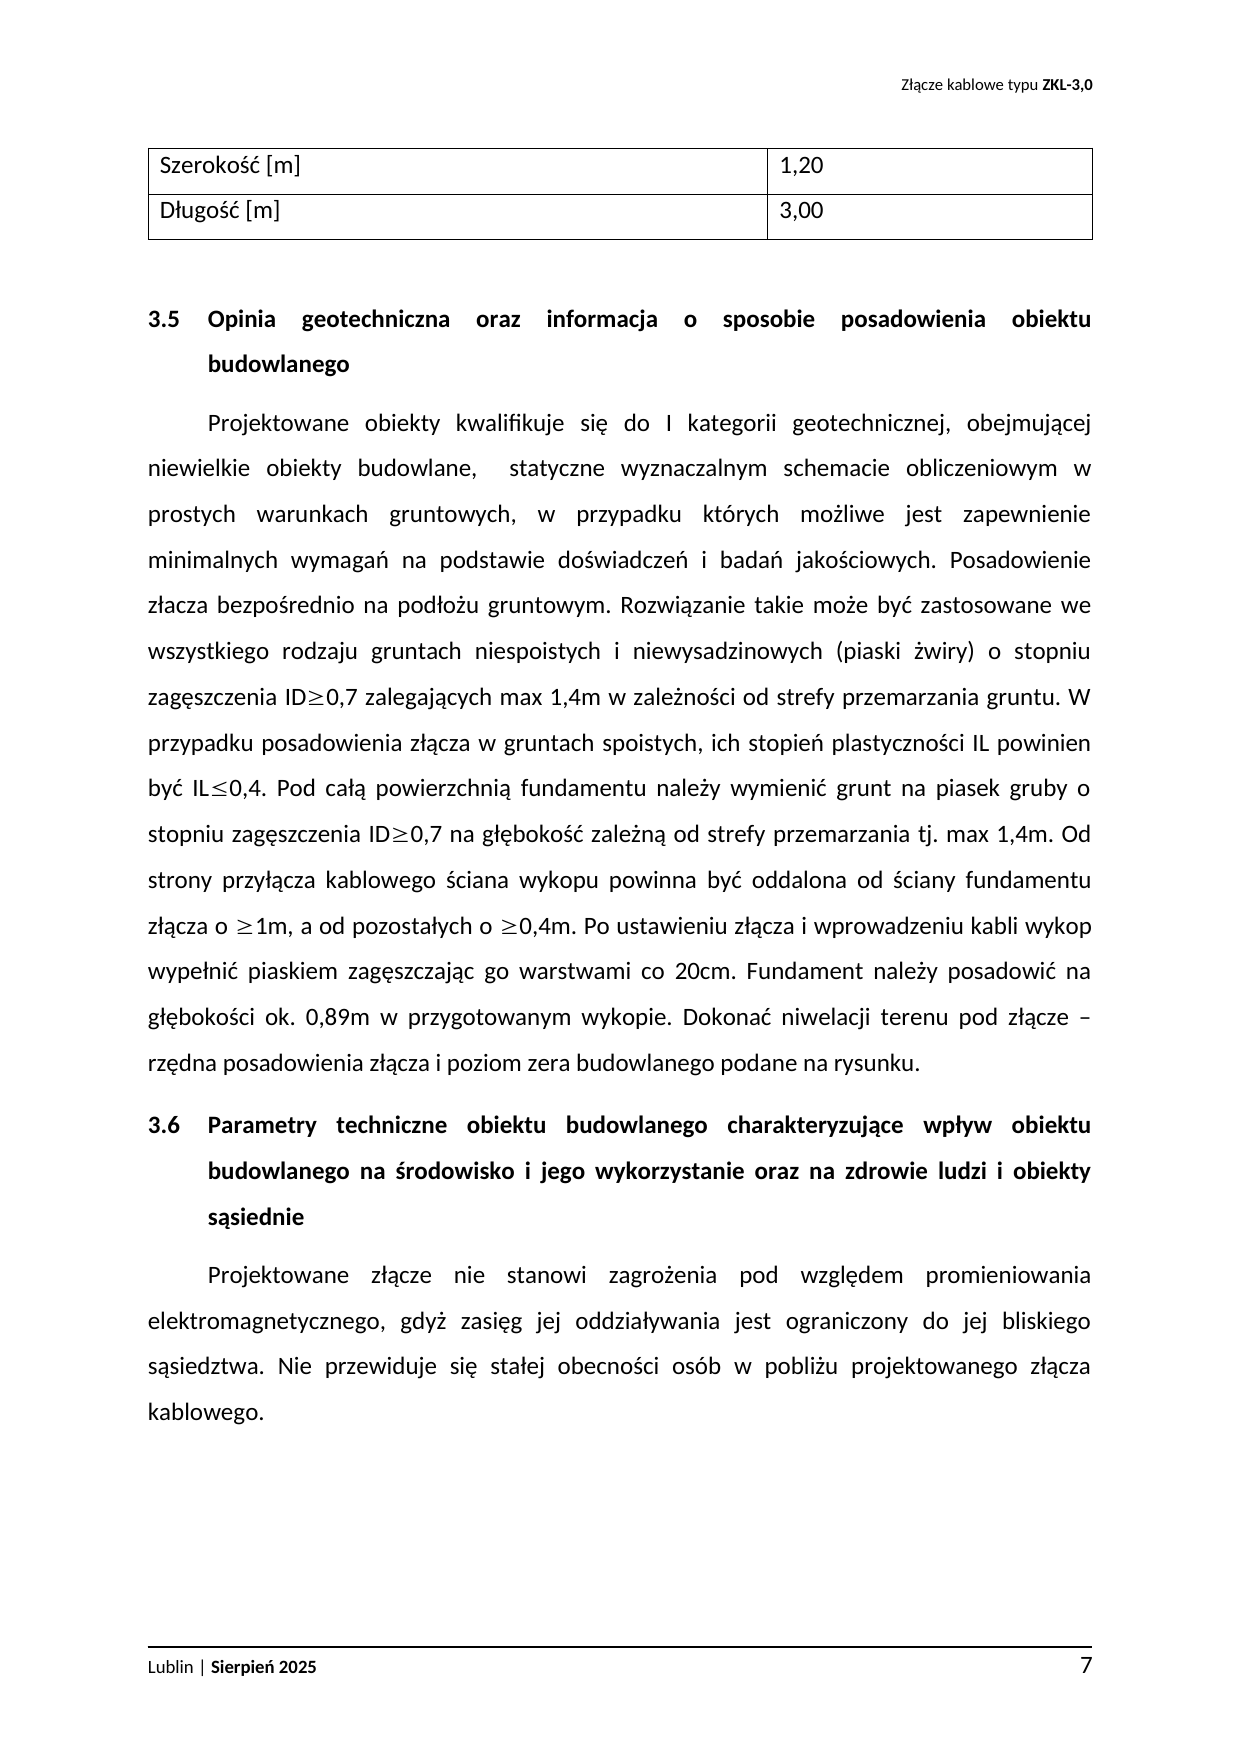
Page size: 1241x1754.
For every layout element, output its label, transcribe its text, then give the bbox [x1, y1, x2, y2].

subtitle Parametry techniczne obiektu budowlanego charakteryzujące wpływ obiektu budowlanego na środowisko i jego wykorzystanie oraz na zdrowie ludzi i obiekty sąsiednie [148, 1109, 1092, 1231]
table_cell 3,00 [768, 195, 1092, 239]
subtitle Opinia geotechniczna oraz informacja o sposobie posadowienia obiektu budowlanego [148, 303, 1092, 379]
table_cell 1,20 [768, 149, 1092, 193]
table_cell Długość [m] [149, 195, 767, 239]
text Projektowane obiekty kwalifikuje się do I kategorii geotechnicznej, obejmującej niewielkie obiekty budowlane, statyczne wyznaczalnym schemacie obliczeniowym w prostych warunkach gruntowych, w przypadku których możliwe jest zapewnienie minimalnych wymagań na podstawie doświadczeń i badań jakościowych. Posadowienie złacza bezpośrednio na podłożu gruntowym. Rozwiązanie takie może być zastosowane we wszystkiego rodzaju gruntach niespoistych i niewysadzinowych (piaski żwiry) o stopniu zagęszczenia ID0,7 zalegających max 1,4m w zależności od strefy przemarzania gruntu. W przypadku posadowienia złącza w gruntach spoistych, ich stopień plastyczności IL powinien być IL0,4. Pod całą powierzchnią fundamentu należy wymienić grunt na piasek gruby o stopniu zagęszczenia ID0,7 na głębokość zależną od strefy przemarzania tj. max 1,4m. Od strony przyłącza kablowego ściana wykopu powinna być oddalona od ściany fundamentu złącza o 1m, a od pozostałych o 0,4m. Po ustawieniu złącza i wprowadzeniu kabli wykop wypełnić piaskiem zagęszczając go warstwami co 20cm. Fundament należy posadowić na głębokości ok. 0,89m w przygotowanym wykopie. Dokonać niwelacji terenu pod złącze – rzędna posadowienia złącza i poziom zera budowlanego podane na rysunku. [148, 407, 1092, 1077]
table_cell Szerokość [m] [149, 149, 767, 193]
text Projektowane złącze nie stanowi zagrożenia pod względem promieniowania elektromagnetycznego, gdyż zasięg jej oddziaływania jest ograniczony do jej bliskiego sąsiedztwa. Nie przewiduje się stałej obecności osób w pobliżu projektowanego złącza kablowego. [148, 1259, 1092, 1427]
